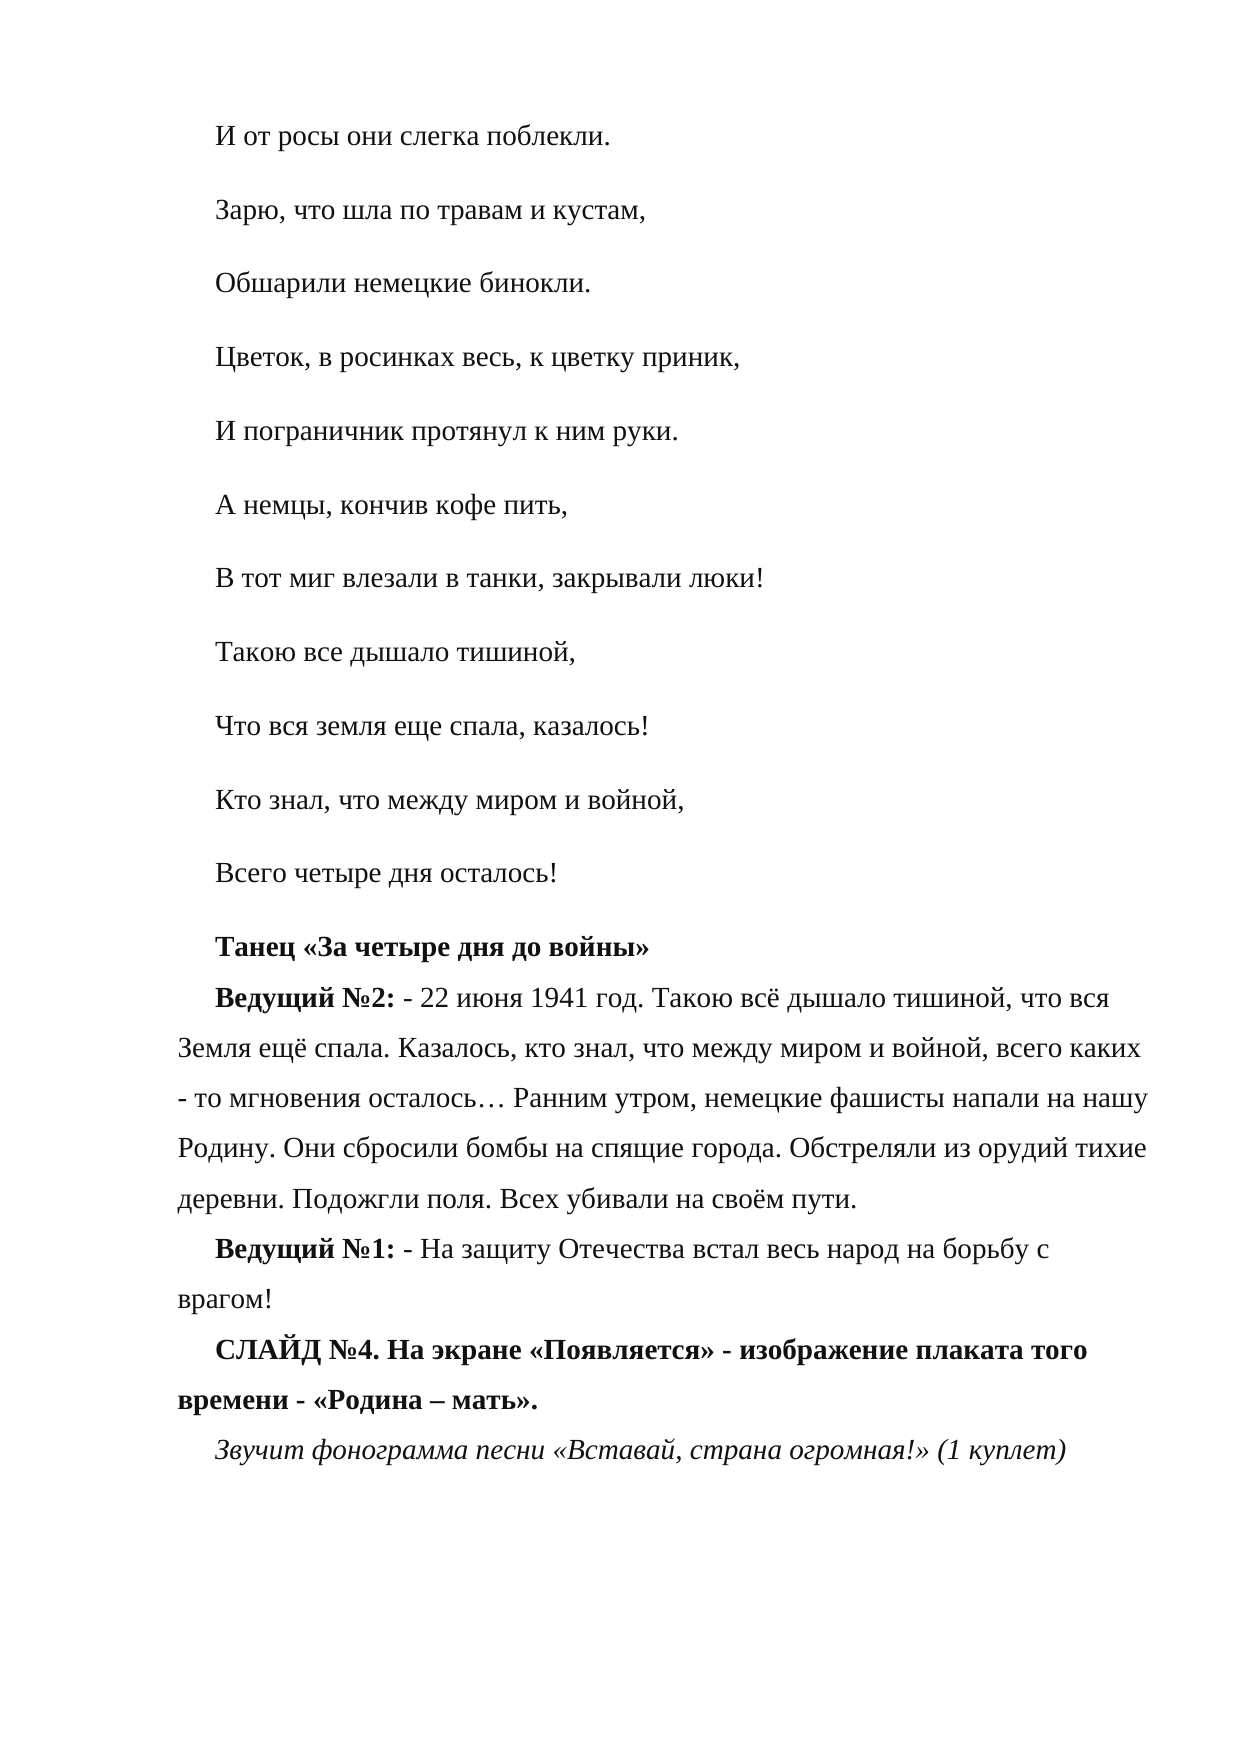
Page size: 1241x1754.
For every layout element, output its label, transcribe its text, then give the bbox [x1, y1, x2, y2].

text Зарю, что шла по травам и кустам, [177, 192, 1152, 225]
text И от росы они слегка поблекли. [177, 118, 1152, 152]
text Что вся земля еще спала, казалось! [177, 708, 1152, 742]
text А немцы, кончив кофе пить, [177, 487, 1152, 520]
text Танец «За четыре дня до войны» [177, 929, 1152, 963]
text СЛАЙД №4. На экране «Появляется» - изображение плаката того времени - «Родина – мать». [177, 1332, 1152, 1416]
text Цветок, в росинках весь, к цветку приник, [177, 339, 1152, 373]
text Ведущий №1: - На защиту Отечества встал весь народ на борьбу с врагом! [177, 1231, 1152, 1315]
text Кто знал, что между миром и войной, [177, 782, 1152, 815]
text И пограничник протянул к ним руки. [177, 413, 1152, 447]
text В тот миг влезали в танки, закрывали люки! [177, 561, 1152, 594]
text Ведущий №2: - 22 июня 1941 год. Такою всё дышало тишиной, что вся Земля ещё спала. Казалось, кто знал, что между миром и войной, всего каких - то мгновения осталось… Ранним утром, немецкие фашисты напали на нашу Родину. Они сбросили бомбы на спящие города. Обстреляли из орудий тихие деревни. Подожгли поля. Всех убивали на своём пути. [177, 980, 1152, 1214]
text Всего четыре дня осталось! [177, 856, 1152, 889]
text Звучит фонограмма песни «Вставай, страна огромная!» (1 куплет) [177, 1432, 1152, 1466]
text Такою все дышало тишиной, [177, 634, 1152, 668]
text Обшарили немецкие бинокли. [177, 266, 1152, 299]
